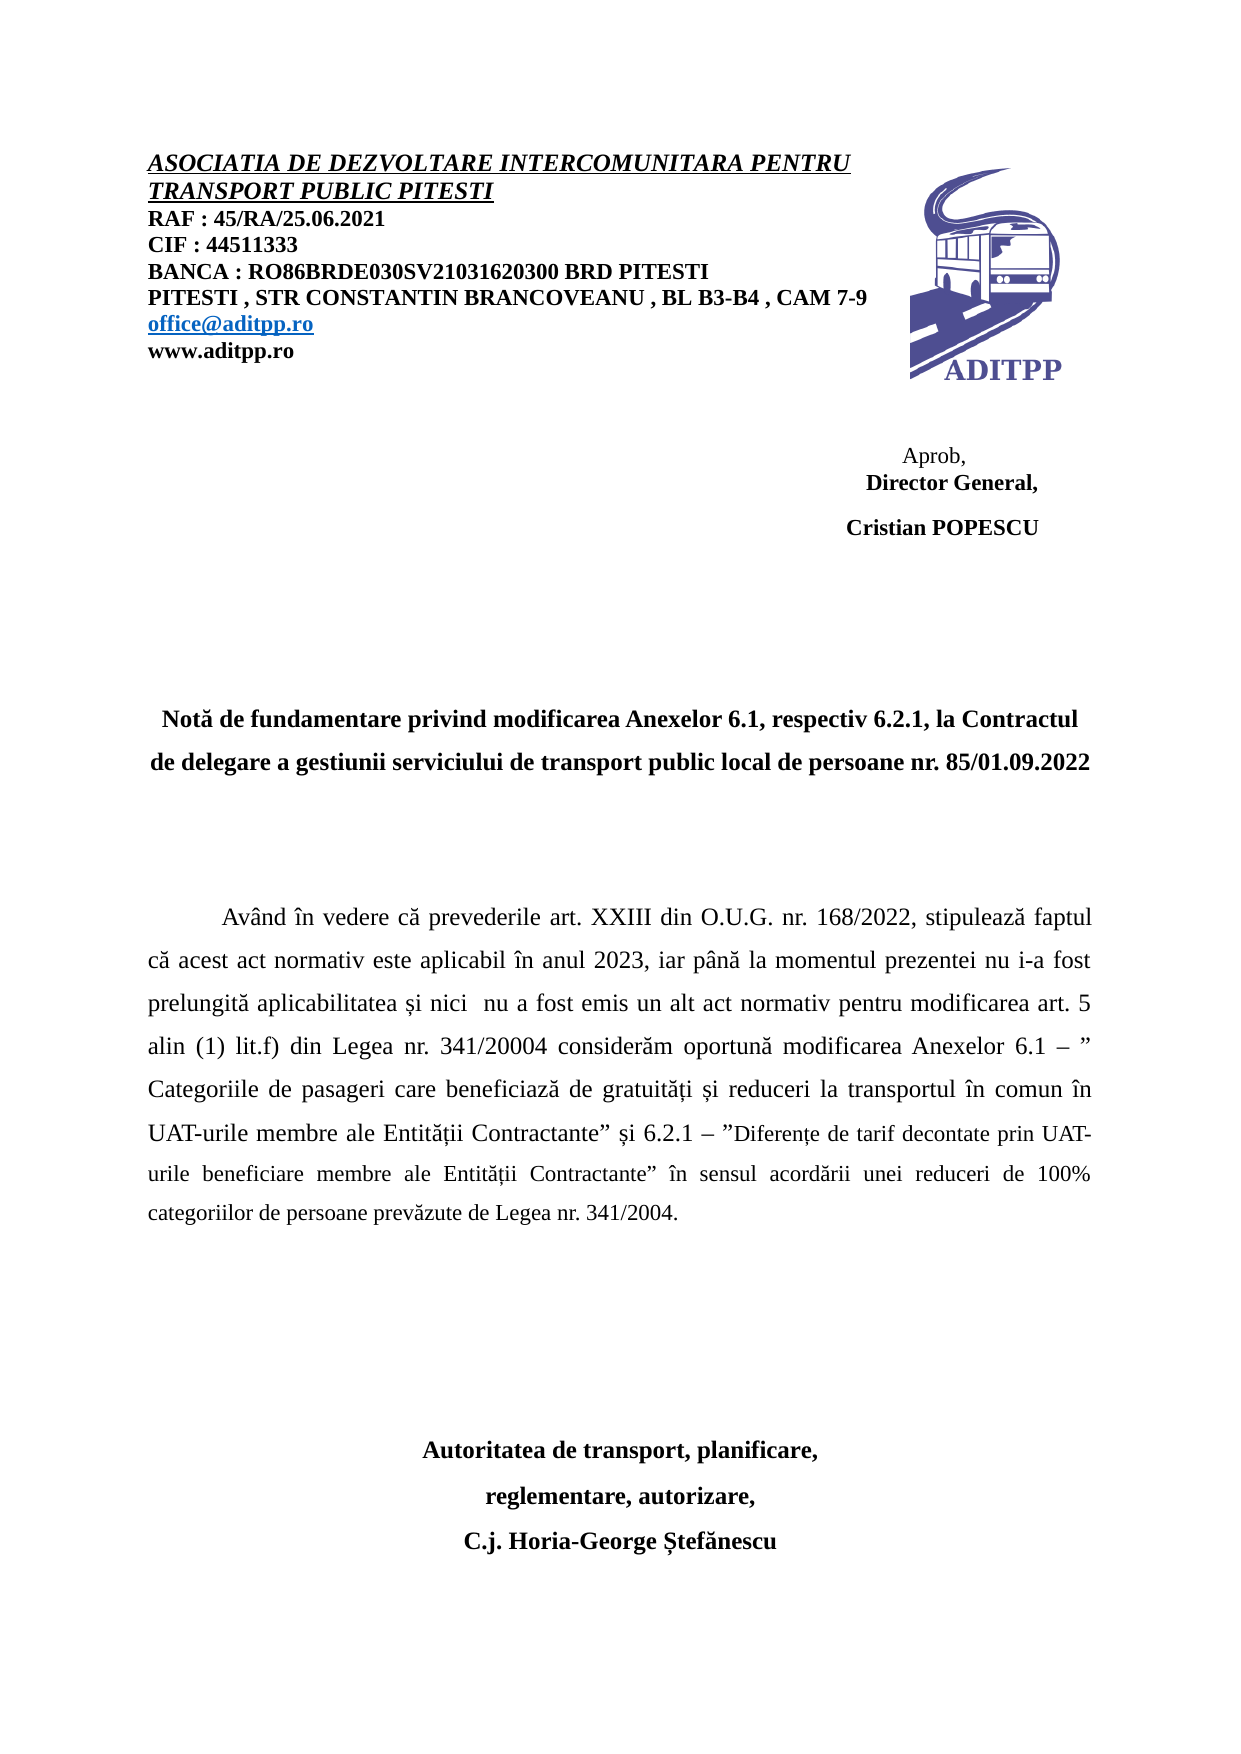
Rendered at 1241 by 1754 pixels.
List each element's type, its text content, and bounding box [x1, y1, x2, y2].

text Aprob, [148, 442, 1093, 469]
text Autoritatea de transport, planificare, [148, 1436, 1093, 1464]
text CIF : 44511333 [148, 231, 1093, 258]
text Cristian POPESCU [148, 514, 1093, 540]
text reglementare, autorizare, [148, 1481, 1093, 1510]
text ASOCIATIA DE DEZVOLTARE INTERCOMUNITARA PENTRU [148, 148, 1093, 176]
text BANCA : RO86BRDE030SV21031620300 BRD PITESTI [148, 258, 1093, 284]
text office@aditpp.ro [148, 311, 1093, 337]
text Notă de fundamentare privind modificarea Anexelor 6.1, respectiv 6.2.1, la Contractul de delegare a gestiunii serviciului de transport public local de persoane nr. 85/01.09.2022 [148, 704, 1093, 776]
text RAF : 45/RA/25.06.2021 [148, 205, 1093, 231]
text TRANSPORT PUBLIC PITESTI [148, 176, 1093, 205]
text C.j. Horia-George Ștefănescu [148, 1526, 1093, 1555]
text PITESTI , STR CONSTANTIN BRANCOVEANU , BL B3-B4 , CAM 7-9 [148, 284, 1093, 311]
text www.aditpp.ro [148, 337, 1093, 363]
text Având în vedere că prevederile art. XXIII din O.U.G. nr. 168/2022, stipulează faptul că acest act normativ este aplicabil în anul 2023, iar până la momentul prezentei nu i-a fost prelungită aplicabilitatea și nici nu a fost emis un alt act normativ pentru modificarea art. 5 alin (1) lit.f) din Legea nr. 341/20004 considerăm oportună modificarea Anexelor 6.1 – ” Categoriile de pasageri care beneficiază de gratuități și reduceri la transportul în comun în UAT-urile membre ale Entității Contractante” și 6.2.1 – ”Diferențe de tarif decontate prin UAT-urile beneficiare membre ale Entității Contractante” în sensul acordării unei reduceri de 100% categoriilor de persoane prevăzute de Legea nr. 341/2004. [148, 902, 1093, 1160]
text Director General, [148, 469, 1093, 495]
picture [870, 155, 1105, 398]
